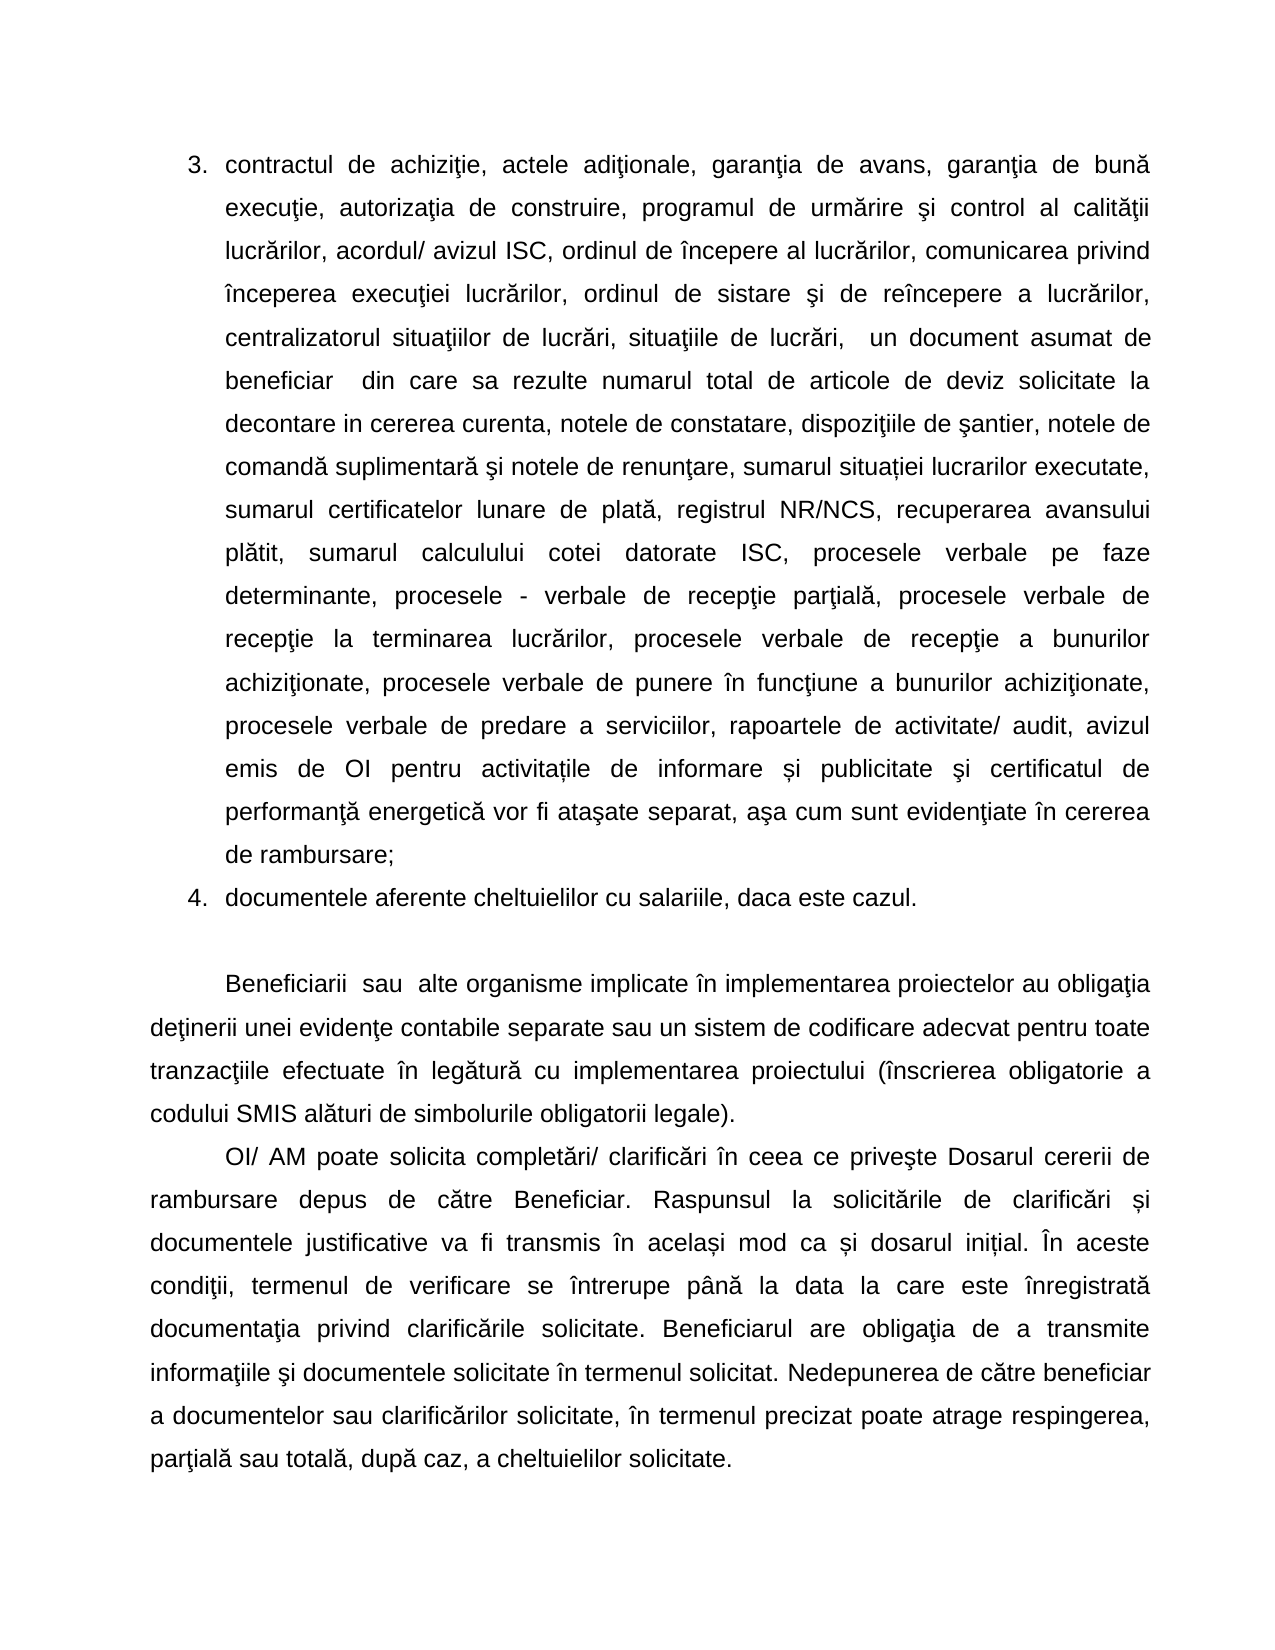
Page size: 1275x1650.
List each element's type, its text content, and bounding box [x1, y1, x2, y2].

text OI/ AM poate solicita completări/ clarificări în ceea ce priveşte Dosarul cererii de rambursare depus de către Beneficiar. Raspunsul la solicitările de clarificări și documentele justificative va fi transmis în același mod ca și dosarul inițial. În aceste condiţii, termenul de verificare se întrerupe până la data la care este înregistrată documentaţia privind clarificările solicitate. Beneficiarul are obligaţia de a transmite informaţiile şi documentele solicitate în termenul solicitat. Nedepunerea de către beneficiar a documentelor sau clarificărilor solicitate, în termenul precizat poate atrage respingerea, parţială sau totală, după caz, a cheltuielilor solicitate. [150, 1142, 1152, 1472]
list documentele aferente cheltuielilor cu salariile, daca este cazul. [187, 883, 1152, 912]
text Beneficiarii sau alte organisme implicate în implementarea proiectelor au obligaţia deţinerii unei evidenţe contabile separate sau un sistem de codificare adecvat pentru toate tranzacţiile efectuate în legătură cu implementarea proiectului (înscrierea obligatorie a codului SMIS alături de simbolurile obligatorii legale). [150, 969, 1152, 1127]
list contractul de achiziţie, actele adiţionale, garanţia de avans, garanţia de bună execuţie, autorizaţia de construire, programul de urmărire şi control al calităţii lucrărilor, acordul/ avizul ISC, ordinul de începere al lucrărilor, comunicarea privind începerea execuţiei lucrărilor, ordinul de sistare şi de reîncepere a lucrărilor, centralizatorul situaţiilor de lucrări, situaţiile de lucrări, un document asumat de beneficiar din care sa rezulte numarul total de articole de deviz solicitate la decontare in cererea curenta, notele de constatare, dispoziţiile de şantier, notele de comandă suplimentară şi notele de renunţare, sumarul situației lucrarilor executate, sumarul certificatelor lunare de plată, registrul NR/NCS, recuperarea avansului plătit, sumarul calculului cotei datorate ISC, procesele verbale pe faze determinante, procesele - verbale de recepţie parţială, procesele verbale de recepţie la terminarea lucrărilor, procesele verbale de recepţie a bunurilor achiziţionate, procesele verbale de punere în funcţiune a bunurilor achiziţionate, procesele verbale de predare a serviciilor, rapoartele de activitate/ audit, avizul emis de OI pentru activitațile de informare și publicitate şi certificatul de performanţă energetică vor fi ataşate separat, aşa cum sunt evidenţiate în cererea de rambursare; [187, 150, 1152, 869]
